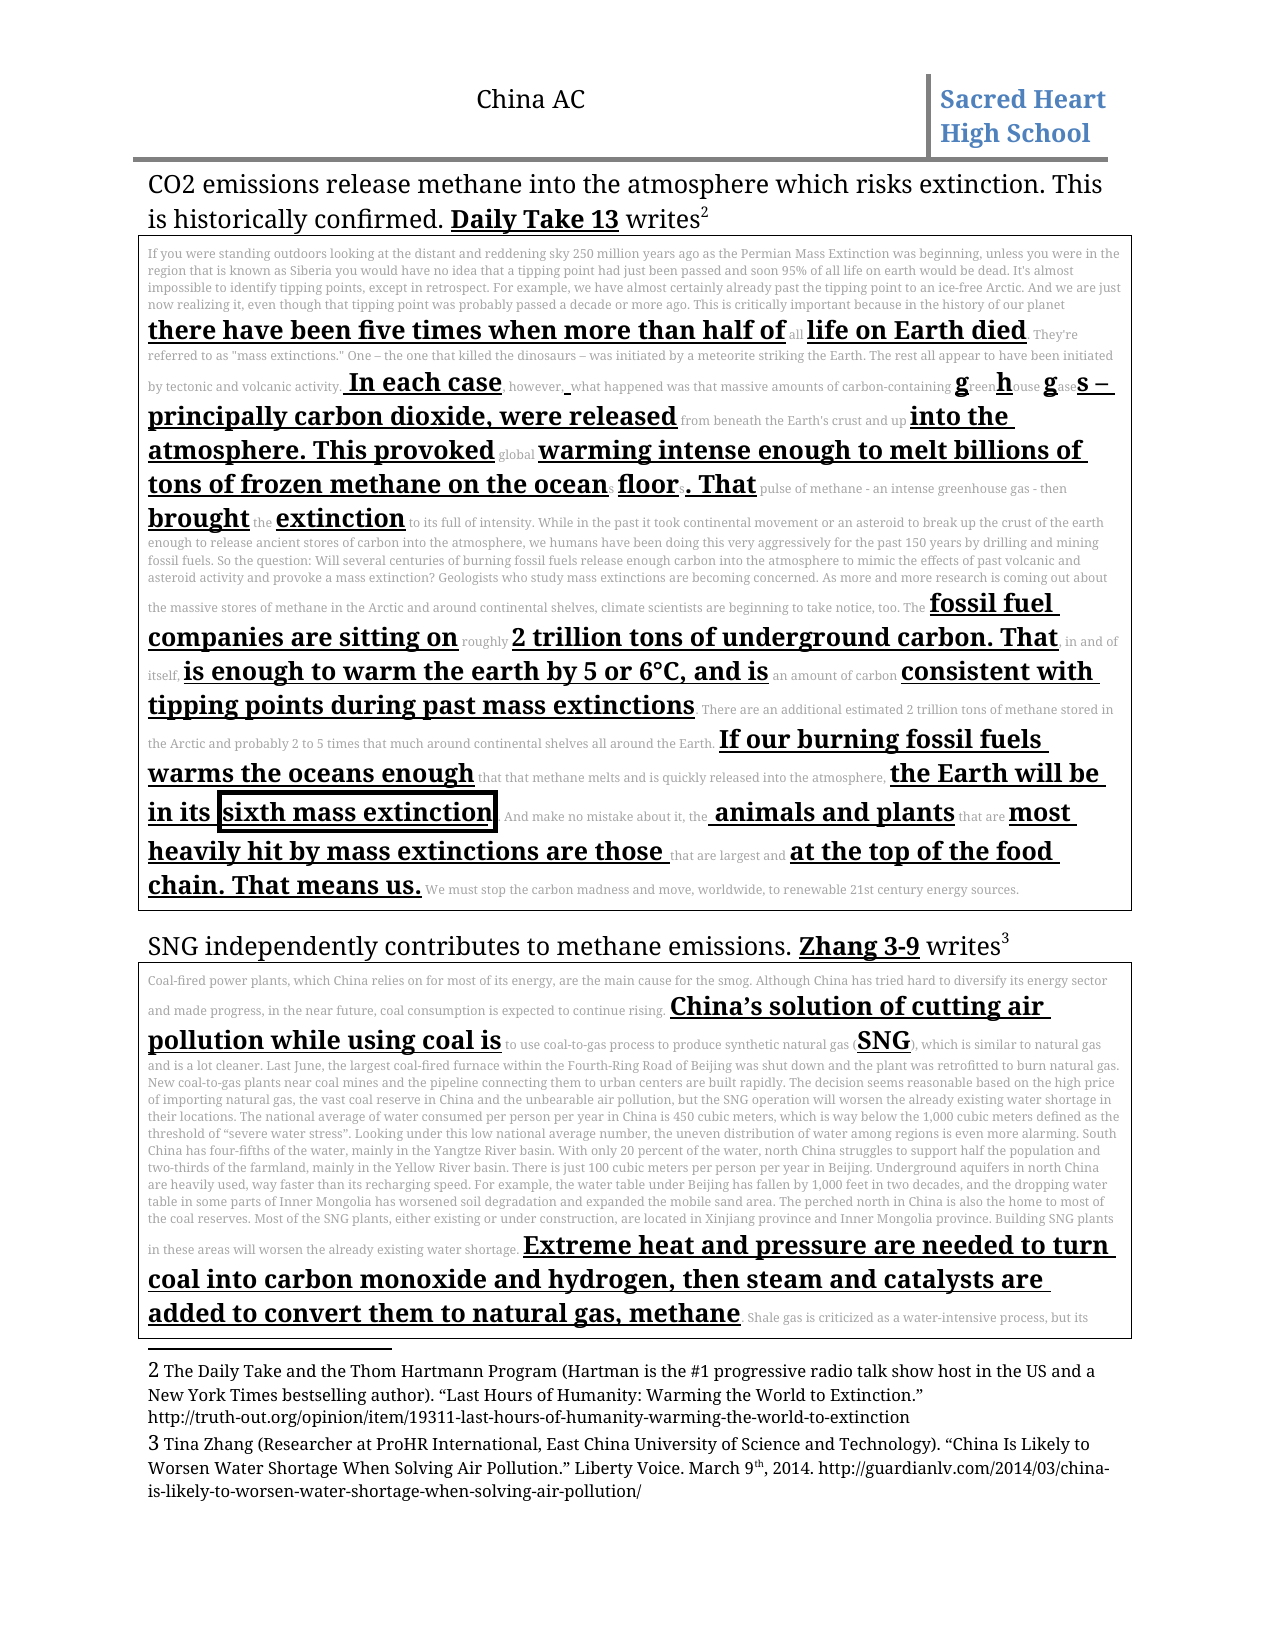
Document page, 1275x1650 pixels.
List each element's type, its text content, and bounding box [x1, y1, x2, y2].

text SNG independently contributes to methane emissions. Zhang 3-9 writes [148, 928, 1122, 962]
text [139, 963, 1131, 1338]
text CO2 emissions release methane into the atmosphere which risks extinction. This is historically confirmed. Daily Take 13 writes [148, 167, 1122, 235]
text If you were standing outdoors looking at the distant and reddening sky 250 million years ago as the Permian Mass Extinction was beginning, unless you were in the region that is known as Siberia you would have no idea that a tipping point had just been passed and soon 95% of all life on earth would be dead. It's almost impossible to identify tipping points, except in retrospect. For example, we have almost certainly already past the tipping point to an ice-free Arctic. And we are just now realizing it, even though that tipping point was probably passed a decade or more ago. This is critically important because in the history of our planet there have been five times when more than half of all life on Earth died. They're referred to as "mass extinctions." One – the one that killed the dinosaurs – was initiated by a meteorite striking the Earth. The rest all appear to have been initiated by tectonic and volcanic activity. In each case, however, what happened was that massive amounts of carbon-containing greenhouse gases – principally carbon dioxide, were released from beneath the Earth's crust and up into the atmosphere. This provoked global warming intense enough to melt billions of tons of frozen methane on the oceans floors. That pulse of methane - an intense greenhouse gas - then brought the extinction to its full of intensity. While in the past it took continental movement or an asteroid to break up the crust of the earth enough to release ancient stores of carbon into the atmosphere, we humans have been doing this very aggressively for the past 150 years by drilling and mining fossil fuels. So the question: Will several centuries of burning fossil fuels release enough carbon into the atmosphere to mimic the effects of past volcanic and asteroid activity and provoke a mass extinction? Geologists who study mass extinctions are becoming concerned. As more and more research is coming out about the massive stores of methane in the Arctic and around continental shelves, climate scientists are beginning to take notice, too. The fossil fuel companies are sitting on roughly 2 trillion tons of underground carbon. That, in and of itself, is enough to warm the earth by 5 or 6°C, and is an amount of carbon consistent with tipping points during past mass extinctions. There are an additional estimated 2 trillion tons of methane stored in the Arctic and probably 2 to 5 times that much around continental shelves all around the Earth. If our burning fossil fuels warms the oceans enough that that methane melts and is quickly released into the atmosphere, the Earth will be in its sixth mass extinction. And make no mistake about it, the animals and plants that are most heavily hit by mass extinctions are those that are largest and at the top of the food chain. That means us. We must stop the carbon madness and move, worldwide, to renewable 21st century energy sources. [139, 236, 1131, 910]
